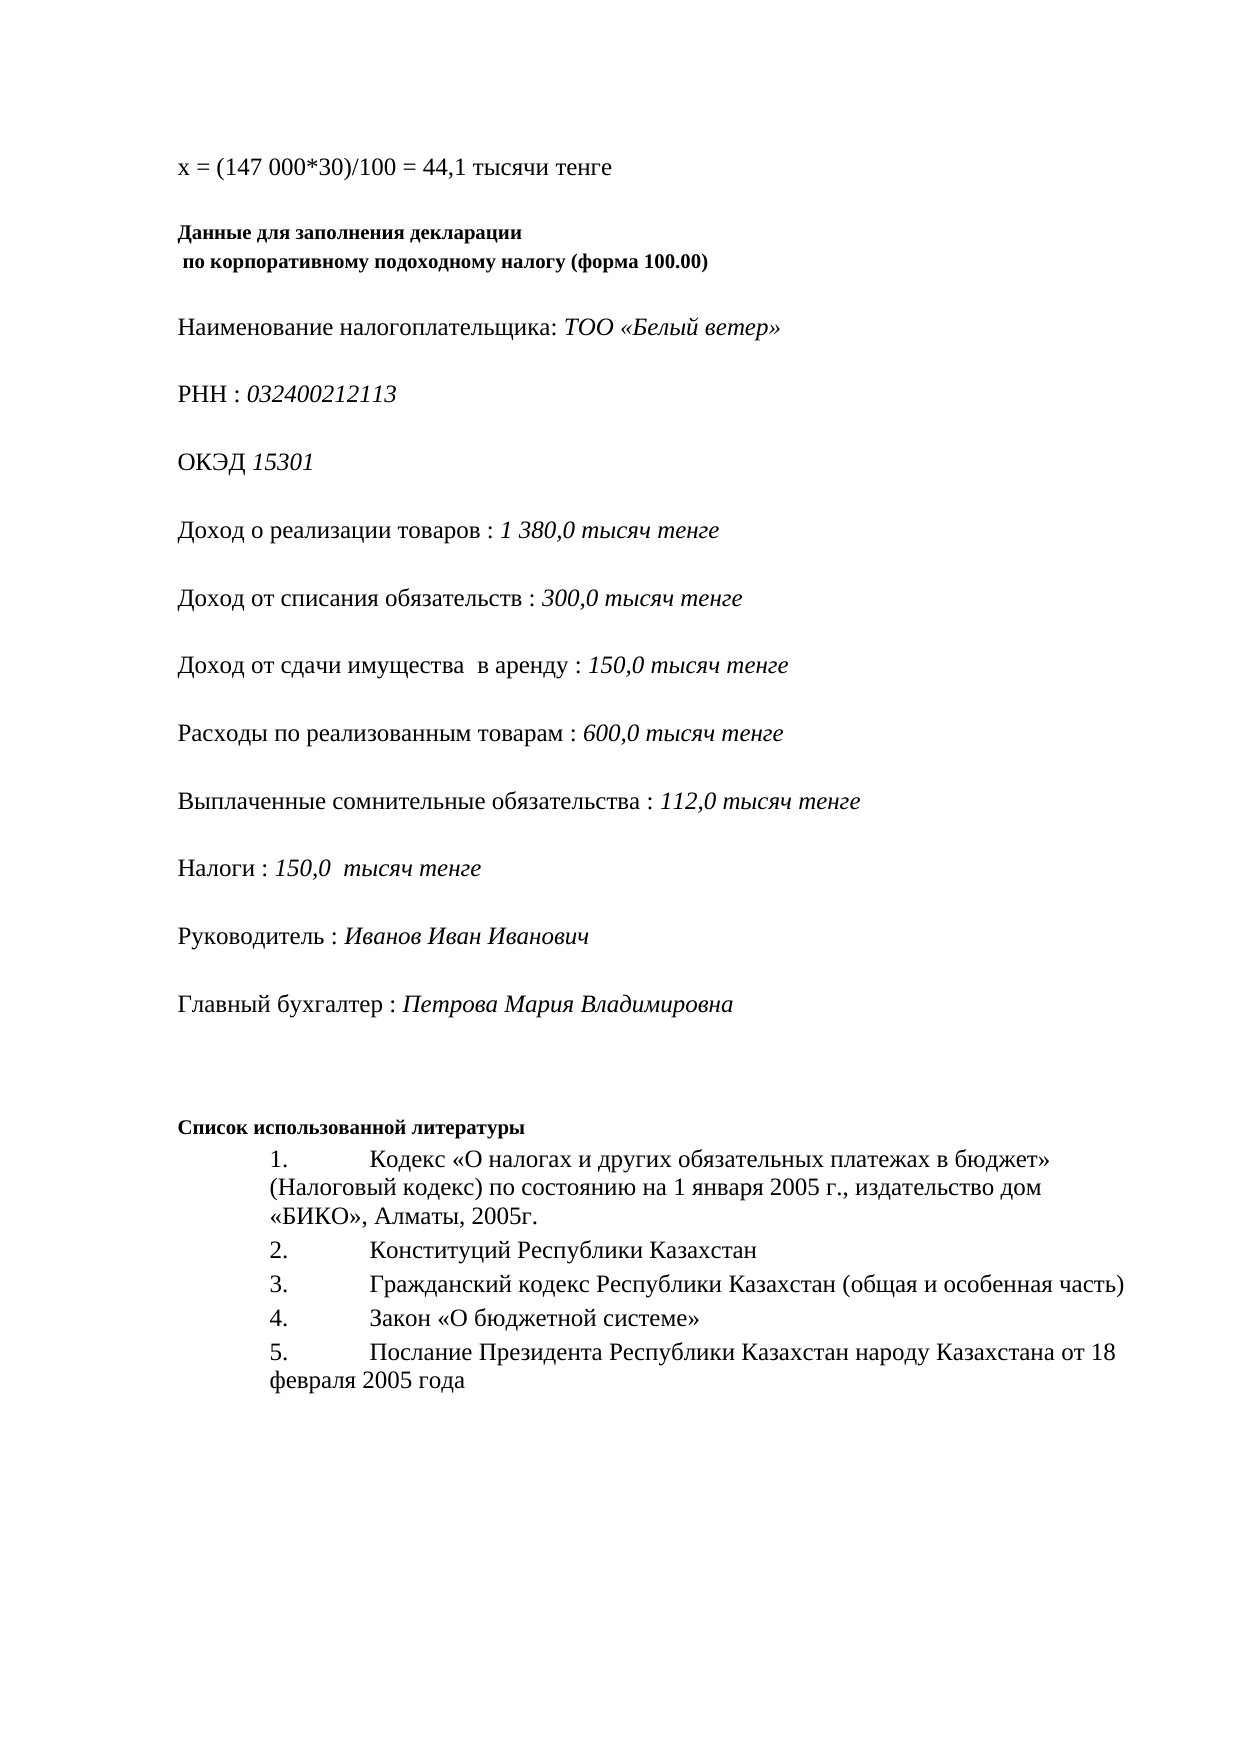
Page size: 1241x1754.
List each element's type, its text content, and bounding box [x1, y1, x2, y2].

text 5. Послание Президента Республики Казахстан народу Казахстана от 18 февраля 2005 года [269, 1337, 1137, 1394]
text Руководитель : Иванов Иван Иванович [177, 921, 1137, 950]
text Расходы по реализованным товарам : 600,0 тысяч тенге [177, 718, 1137, 747]
text х = (147 000*30)/100 = 44,1 тысячи тенге [177, 152, 1137, 181]
text Наименование налогоплательщика: ТОО «Белый ветер» [177, 312, 1137, 341]
text ОКЭД 15301 [177, 447, 1137, 476]
text 1. Кодекс «О налогах и других обязательных платежах в бюджет» (Налоговый кодекс) по состоянию на 1 января 2005 г., издательство дом «БИКО», Алматы, 2005г. [269, 1144, 1137, 1230]
text РНН : 032400212113 [177, 379, 1137, 408]
subtitle Список использованной литературы [177, 1114, 1137, 1139]
text 3. Гражданский кодекс Республики Казахстан (общая и особенная часть) [269, 1269, 1137, 1298]
text Доход от списания обязательств : 300,0 тысяч тенге [177, 583, 1137, 611]
text 2. Конституций Республики Казахстан [269, 1235, 1137, 1264]
subtitle Данные для заполнения декларации [177, 220, 1137, 244]
text Выплаченные сомнительные обязательства : 112,0 тысяч тенге [177, 786, 1137, 814]
text Налоги : 150,0 тысяч тенге [177, 853, 1137, 882]
subtitle по корпоративному подоходному налогу (форма 100.00) [177, 249, 1137, 273]
text Доход от сдачи имущества в аренду : 150,0 тысяч тенге [177, 650, 1137, 679]
text 4. Закон «О бюджетной системе» [269, 1303, 1137, 1332]
text Доход о реализации товаров : 1 380,0 тысяч тенге [177, 515, 1137, 544]
text Главный бухгалтер : Петрова Мария Владимировна [177, 989, 1137, 1018]
